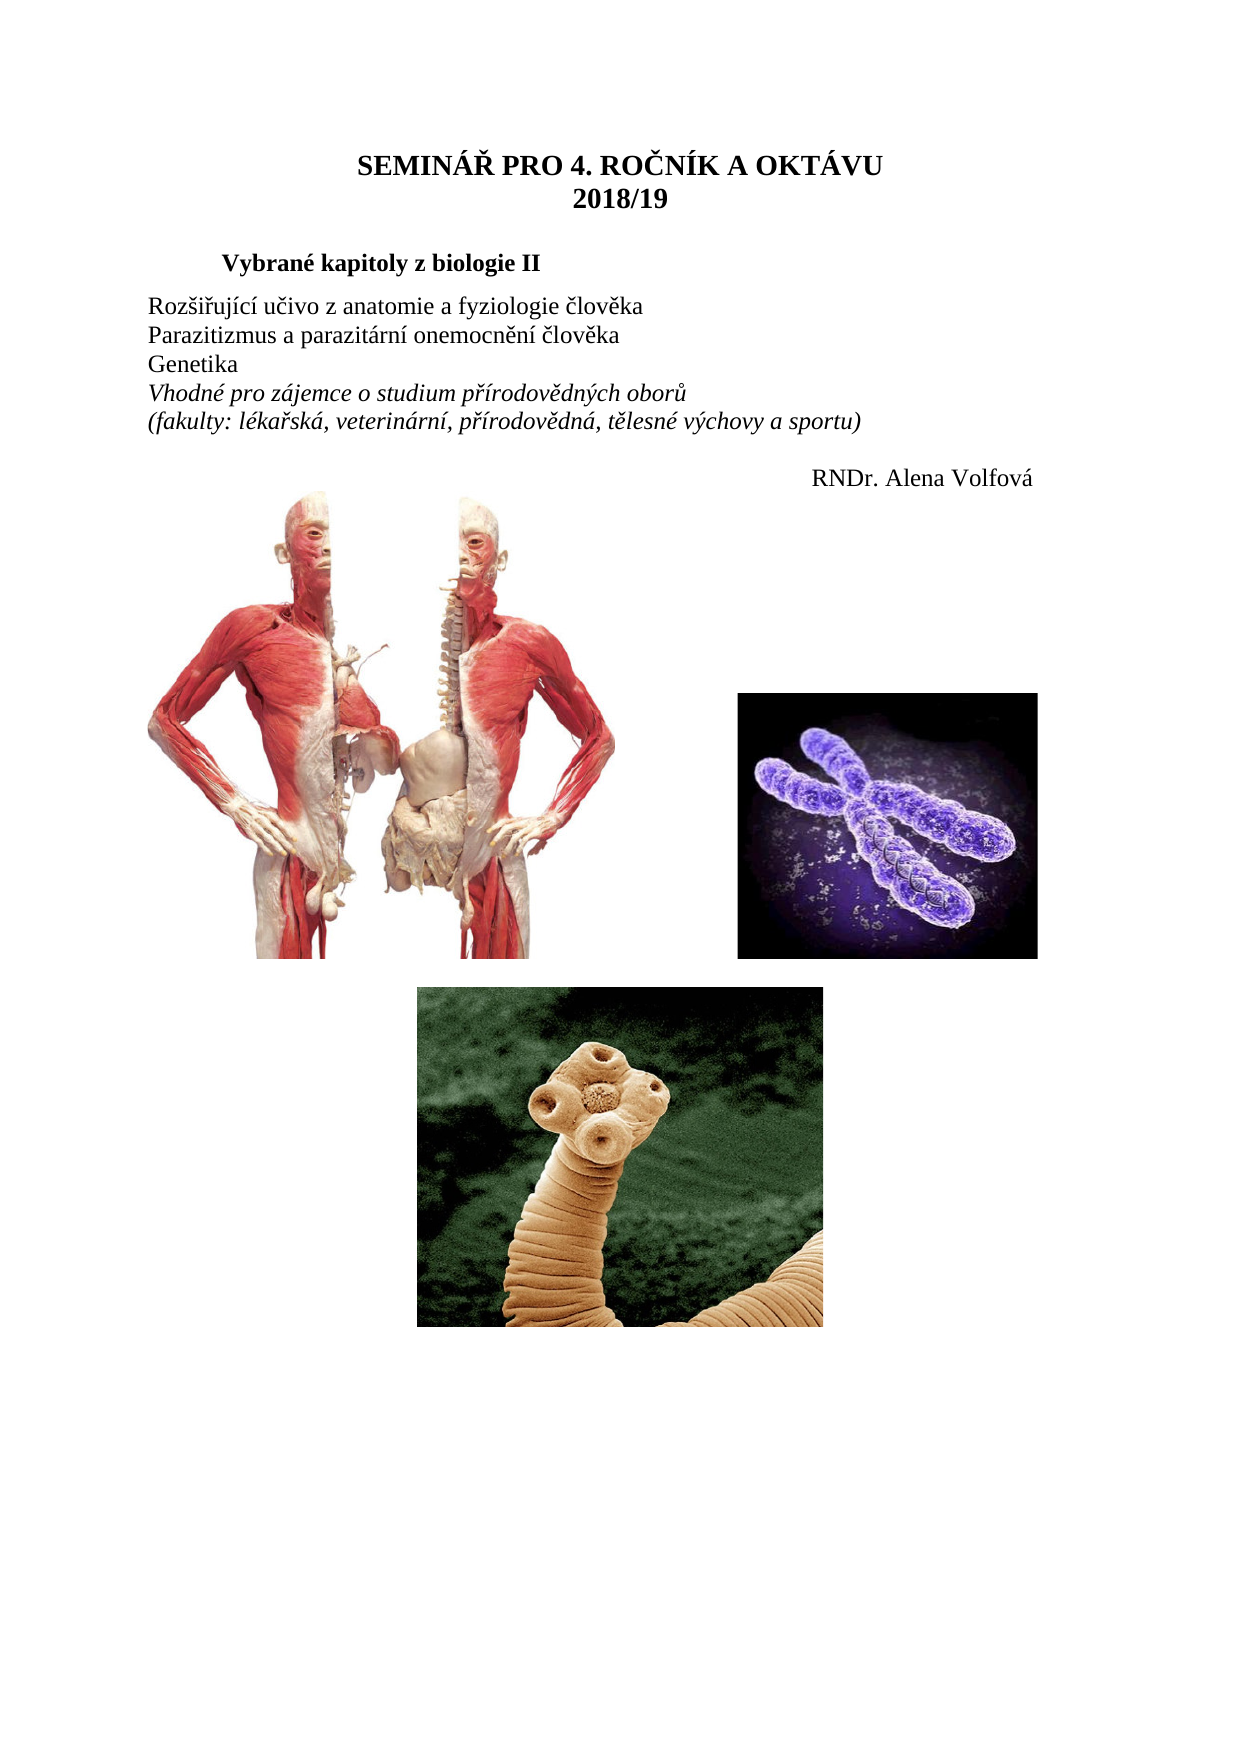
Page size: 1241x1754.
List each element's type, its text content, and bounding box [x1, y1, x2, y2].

text SEMINÁŘ PRO 4. ROČNÍK A OKTÁVU [148, 148, 1093, 181]
text Vybrané kapitoly z biologie II [148, 248, 1093, 277]
picture [417, 987, 824, 1327]
text RNDr. Alena Volfová [148, 463, 1093, 492]
text (fakulty: lékařská, veterinární, přírodovědná, tělesné výchovy a sportu) [148, 406, 1093, 435]
text Genetika [148, 349, 1093, 378]
picture [737, 693, 1038, 959]
text 2018/19 [148, 181, 1093, 215]
text Vhodné pro zájemce o studium přírodovědných oborů [148, 378, 1093, 406]
picture [147, 491, 615, 959]
text Rozšiřující učivo z anatomie a fyziologie člověka [148, 291, 1093, 320]
text Parazitizmus a parazitární onemocnění člověka [148, 320, 1093, 349]
